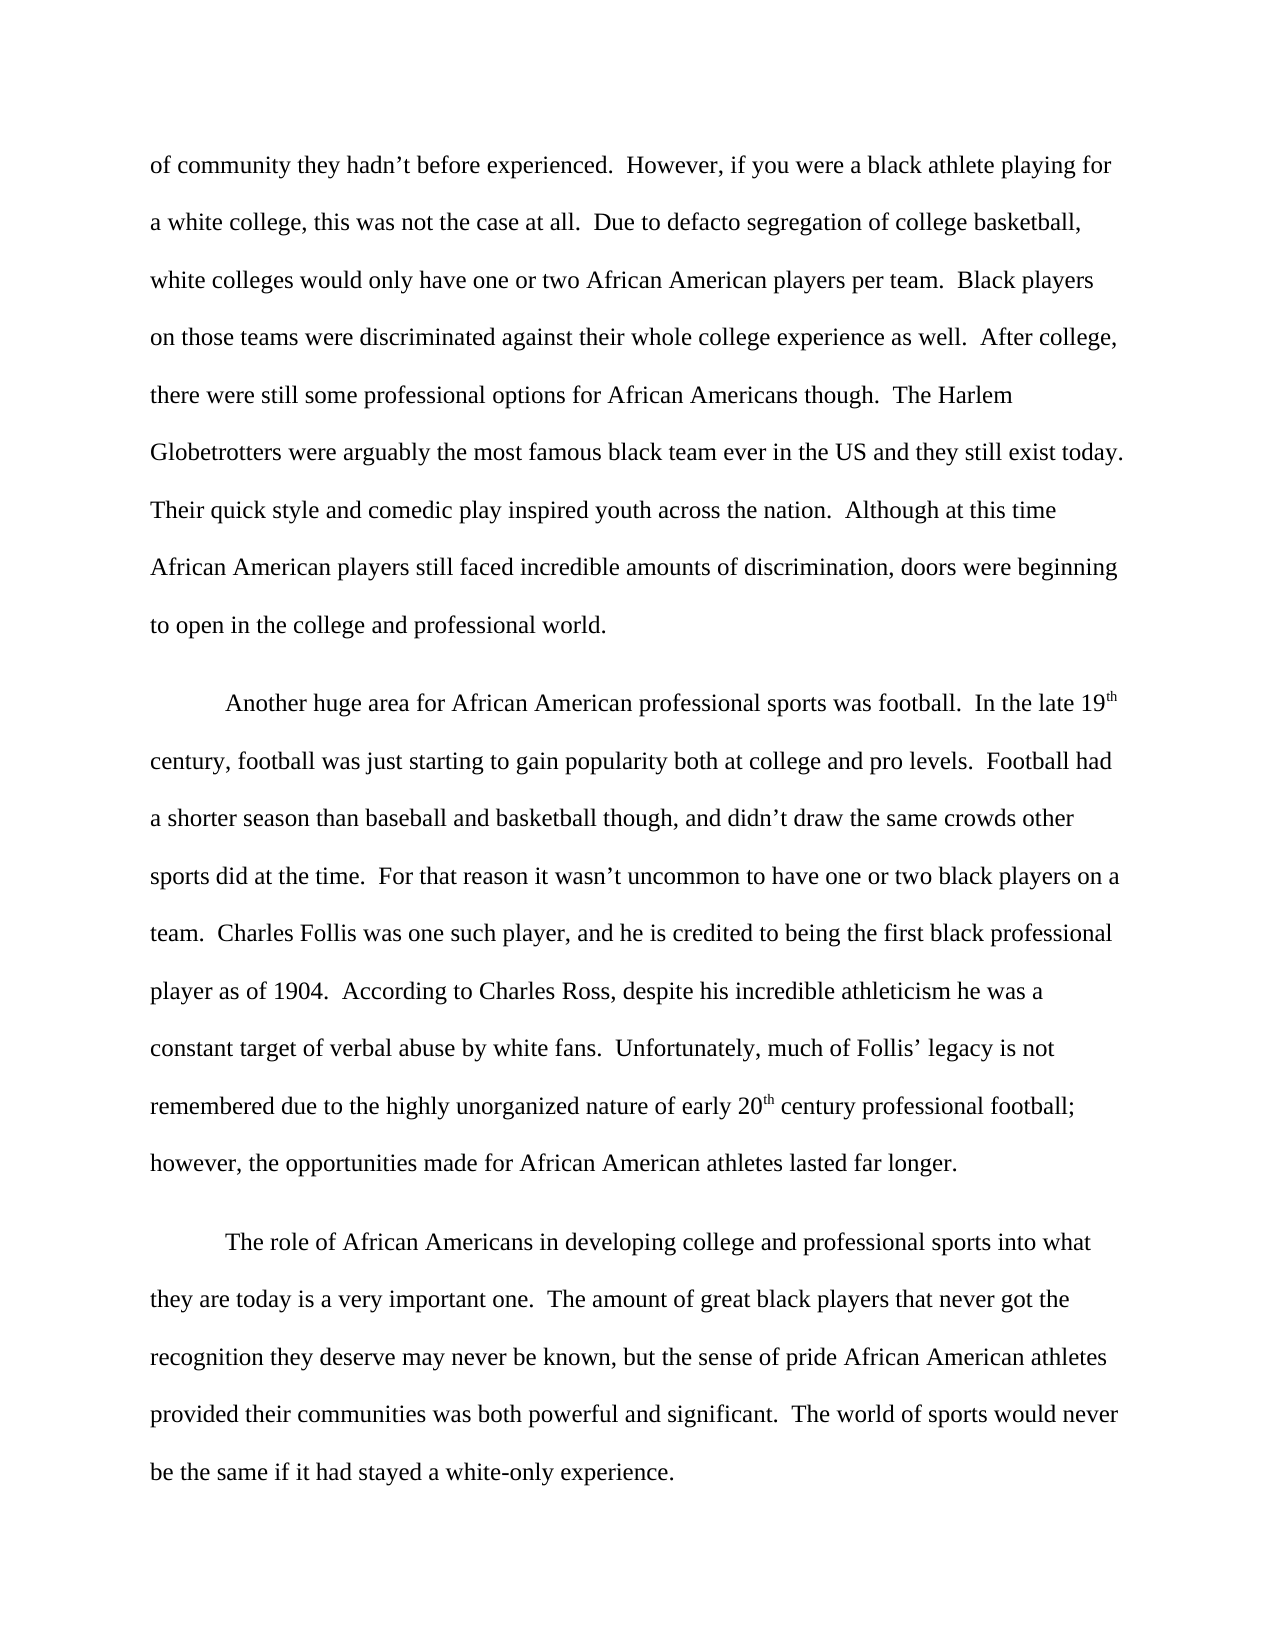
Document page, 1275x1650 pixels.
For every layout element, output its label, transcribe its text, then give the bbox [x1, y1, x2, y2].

text Another huge area for African American professional sports was football. In the late 19th century, football was just starting to gain popularity both at college and pro levels. Football had a shorter season than baseball and basketball though, and didn’t draw the same crowds other sports did at the time. For that reason it wasn’t uncommon to have one or two black players on a team. Charles Follis was one such player, and he is credited to being the first black professional player as of 1904. According to Charles Ross, despite his incredible athleticism he was a constant target of verbal abuse by white fans. Unfortunately, much of Follis’ legacy is not remembered due to the highly unorganized nature of early 20th century professional football; however, the opportunities made for African American athletes lasted far longer. [150, 688, 1125, 1177]
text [150, 150, 1125, 639]
text The role of African Americans in developing college and professional sports into what they are today is a very important one. The amount of great black players that never got the recognition they deserve may never be known, but the sense of pride African American athletes provided their communities was both powerful and significant. The world of sports would never be the same if it had stayed a white-only experience. [150, 1227, 1125, 1485]
